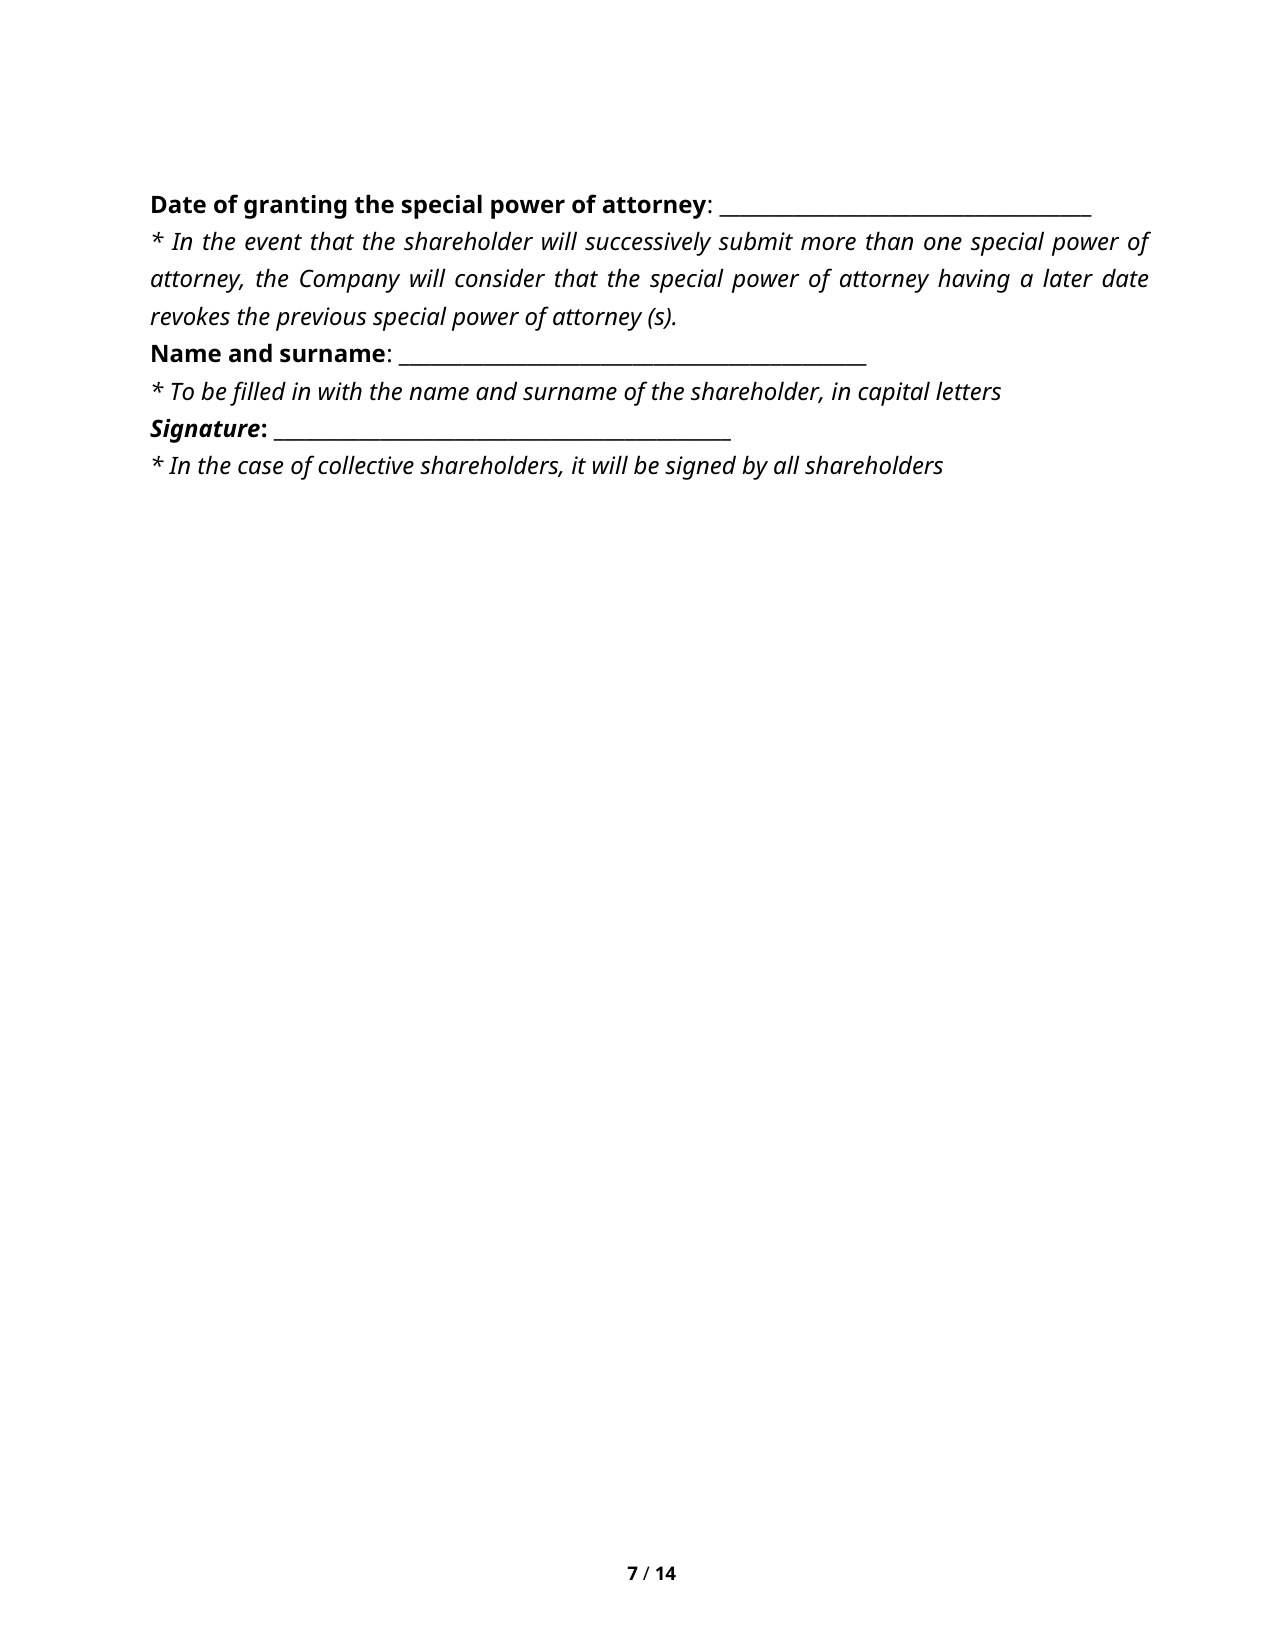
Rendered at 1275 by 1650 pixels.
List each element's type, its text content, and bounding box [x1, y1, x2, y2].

text * In the event that the shareholder will successively submit more than one special power of attorney, the Company will consider that the special power of attorney having a later date revokes the previous special power of attorney (s). [150, 225, 1153, 332]
text Signature: ___________________________________________ [150, 412, 1153, 444]
text Name and surname: ____________________________________________ [150, 337, 1153, 369]
text Date of granting the special power of attorney: ___________________________________ [150, 187, 1153, 220]
text * In the case of collective shareholders, it will be signed by all shareholders [150, 449, 1153, 482]
text * To be filled in with the name and surname of the shareholder, in capital letters [150, 374, 1153, 407]
